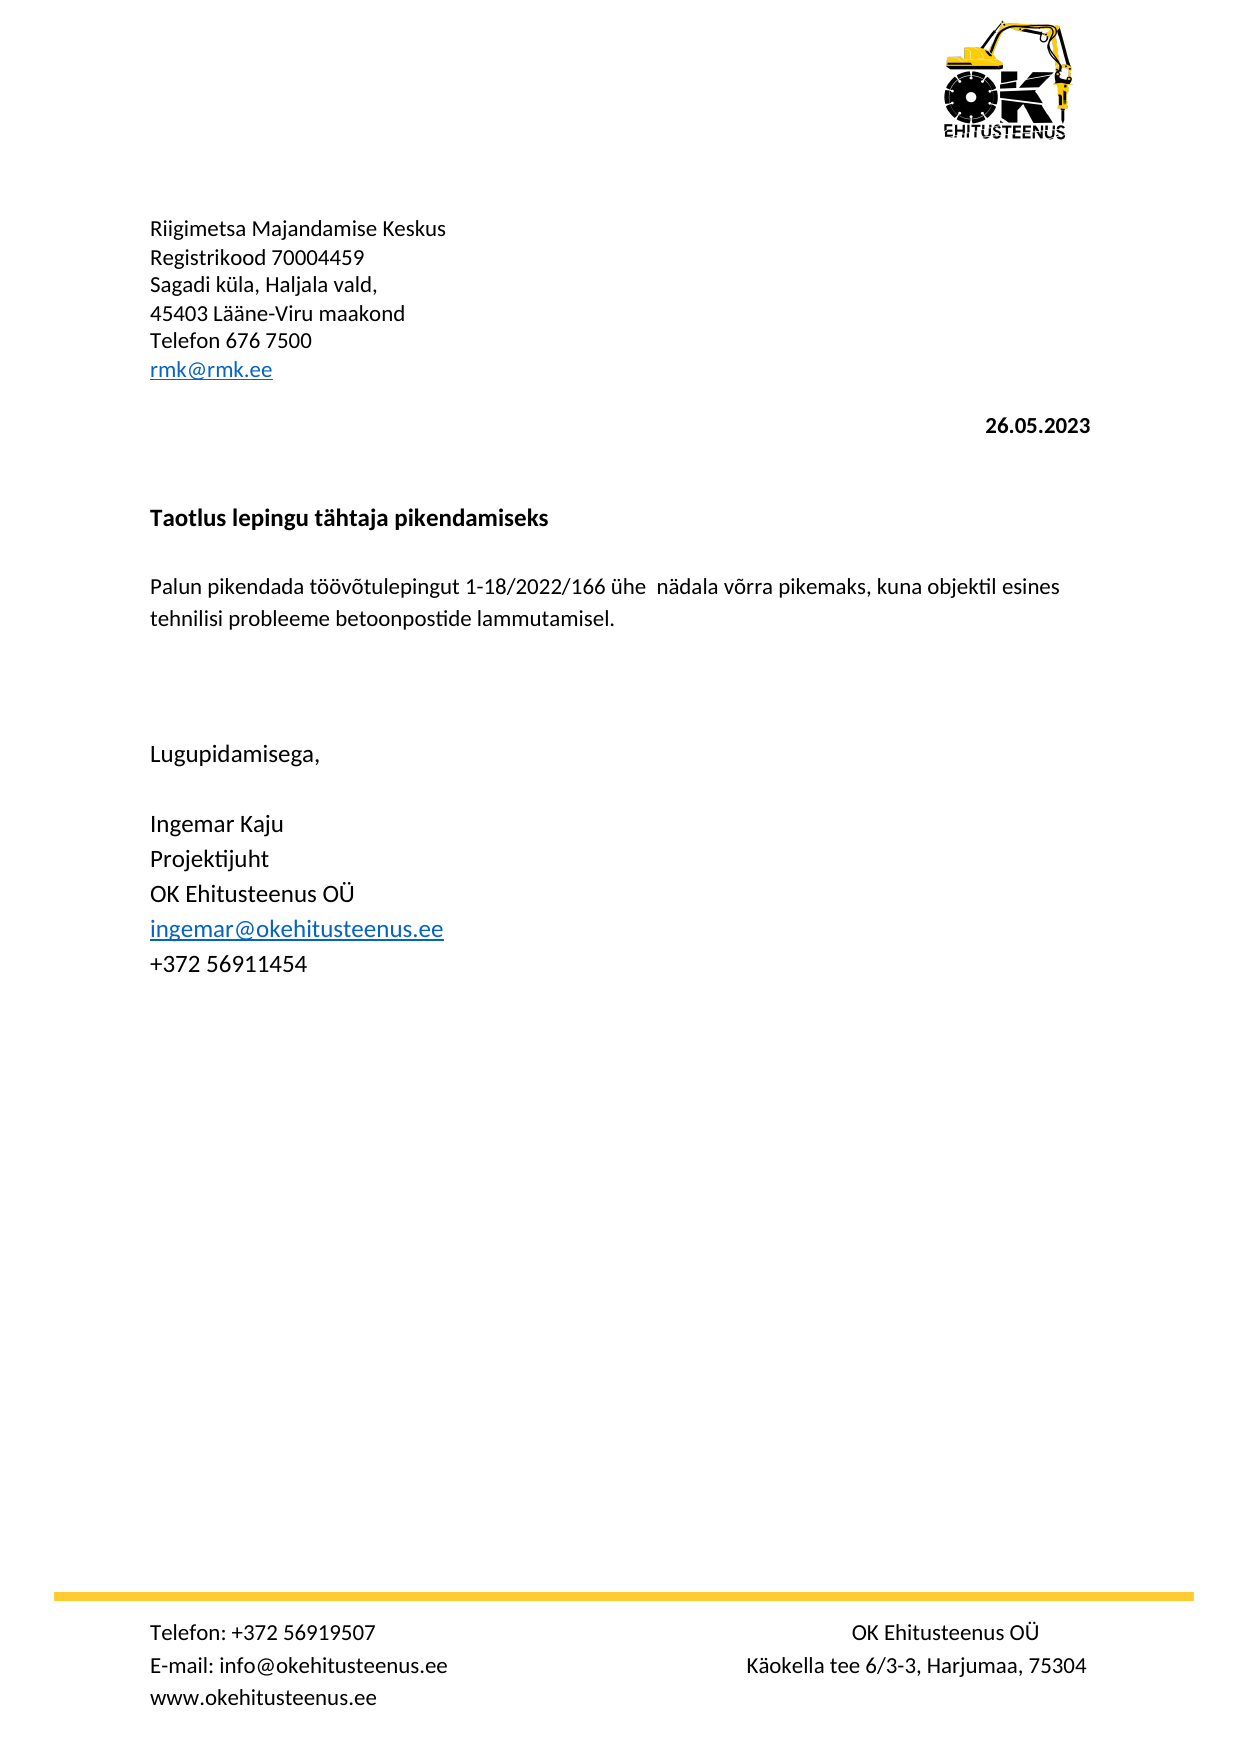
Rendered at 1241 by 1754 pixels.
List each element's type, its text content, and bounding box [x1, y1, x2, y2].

text Registrikood 70004459 [150, 243, 1090, 271]
text Telefon 676 7500 [150, 327, 1090, 355]
text Taotlus lepingu tähtaja pikendamiseks [150, 502, 1090, 532]
text 45403 Lääne-Viru maakond [150, 299, 1090, 327]
text +372 56911454 [150, 948, 1090, 979]
text rmk@rmk.ee [150, 355, 1090, 383]
text Lugupidamisega, [150, 738, 1090, 769]
text ingemar@okehitusteenus.ee [150, 913, 1090, 944]
text 26.05.2023 [150, 411, 1090, 439]
text Palun pikendada töövõtulepingut 1-18/2022/166 ühe nädala võrra pikemaks, kuna objektil esines tehnilisi probleeme betoonpostide lammutamisel. [150, 572, 1090, 664]
text Ingemar Kaju [150, 808, 1090, 839]
text Projektijuht [150, 843, 1090, 874]
text Riigimetsa Majandamise Keskus [150, 214, 1090, 243]
text OK Ehitusteenus OÜ [150, 878, 1090, 909]
text Sagadi küla, Haljala vald, [150, 271, 1090, 299]
